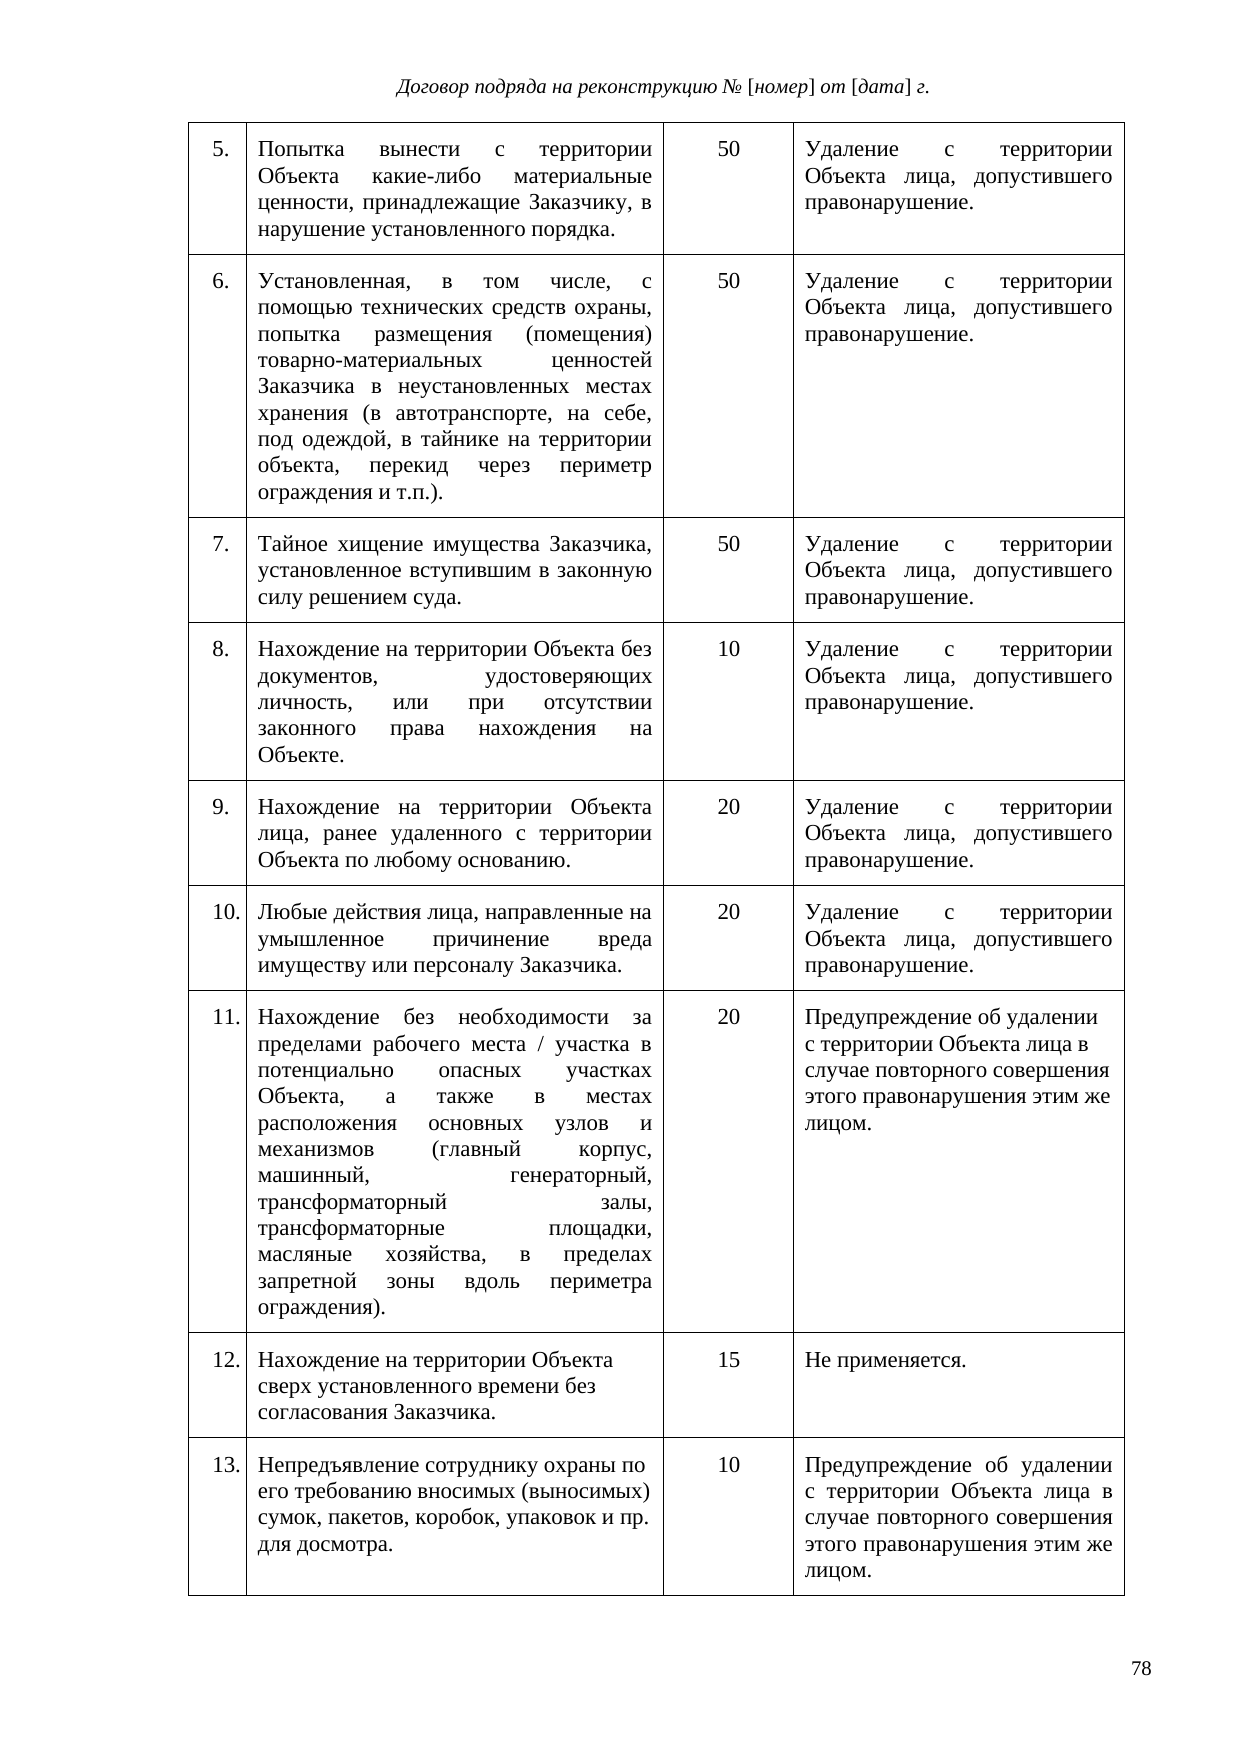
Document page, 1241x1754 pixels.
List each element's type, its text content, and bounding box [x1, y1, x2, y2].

table_cell Нахождение на территории Объекта лица, ранее удаленного с территории Объекта по любому основанию. [247, 781, 663, 885]
table_cell [189, 886, 246, 990]
table_cell Предупреждение об удалении с территории Объекта лица в случае повторного совершения этого правонарушения этим же лицом. [794, 991, 1124, 1332]
table_cell [189, 255, 246, 517]
table_cell [189, 1333, 246, 1437]
table_cell [189, 1438, 246, 1595]
table_cell [189, 623, 246, 779]
table_cell Не применяется. [794, 1333, 1124, 1437]
table_cell [189, 991, 246, 1332]
table_cell Удаление с территории Объекта лица, допустившего правонарушение. [794, 886, 1124, 990]
table_cell 20 [664, 781, 793, 885]
table_cell Тайное хищение имущества Заказчика, установленное вступившим в законную силу решением суда. [247, 518, 663, 622]
table_cell 15 [664, 1333, 793, 1437]
table_cell Попытка вынести с территории Объекта какие-либо материальные ценности, принадлежащие Заказчику, в нарушение установленного порядка. [247, 123, 663, 253]
table_cell [189, 781, 246, 885]
table_cell 50 [664, 255, 793, 517]
table_cell Удаление с территории Объекта лица, допустившего правонарушение. [794, 518, 1124, 622]
table_cell Любые действия лица, направленные на умышленное причинение вреда имуществу или персоналу Заказчика. [247, 886, 663, 990]
table_cell Установленная, в том числе, с помощью технических средств охраны, попытка размещения (помещения) товарно-материальных ценностей Заказчика в неустановленных местах хранения (в автотранспорте, на себе, под одеждой, в тайнике на территории объекта, перекид через периметр ограждения и т.п.). [247, 255, 663, 517]
table_cell Нахождение на территории Объекта сверх установленного времени без согласования Заказчика. [247, 1333, 663, 1437]
table_cell Удаление с территории Объекта лица, допустившего правонарушение. [794, 623, 1124, 779]
table_cell 50 [664, 518, 793, 622]
table_cell 20 [664, 991, 793, 1332]
table_cell Удаление с территории Объекта лица, допустившего правонарушение. [794, 781, 1124, 885]
table_cell 10 [664, 623, 793, 779]
table_cell Непредъявление сотруднику охраны по его требованию вносимых (выносимых) сумок, пакетов, коробок, упаковок и пр. для досмотра. [247, 1438, 663, 1595]
table_cell 50 [664, 123, 793, 253]
table_cell Нахождение на территории Объекта без документов, удостоверяющих личность, или при отсутствии законного права нахождения на Объекте. [247, 623, 663, 779]
table_cell [189, 123, 246, 253]
table_cell 10 [664, 1438, 793, 1595]
table_cell [189, 518, 246, 622]
table_cell Удаление с территории Объекта лица, допустившего правонарушение. [794, 123, 1124, 253]
table_cell Удаление с территории Объекта лица, допустившего правонарушение. [794, 255, 1124, 517]
table_cell Предупреждение об удалении с территории Объекта лица в случае повторного совершения этого правонарушения этим же лицом. [794, 1438, 1124, 1595]
table_cell 20 [664, 886, 793, 990]
table_cell Нахождение без необходимости за пределами рабочего места / участка в потенциально опасных участках Объекта, а также в местах расположения основных узлов и механизмов (главный корпус, машинный, генераторный, трансформаторный залы, трансформаторные площадки, масляные хозяйства, в пределах запретной зоны вдоль периметра ограждения). [247, 991, 663, 1332]
